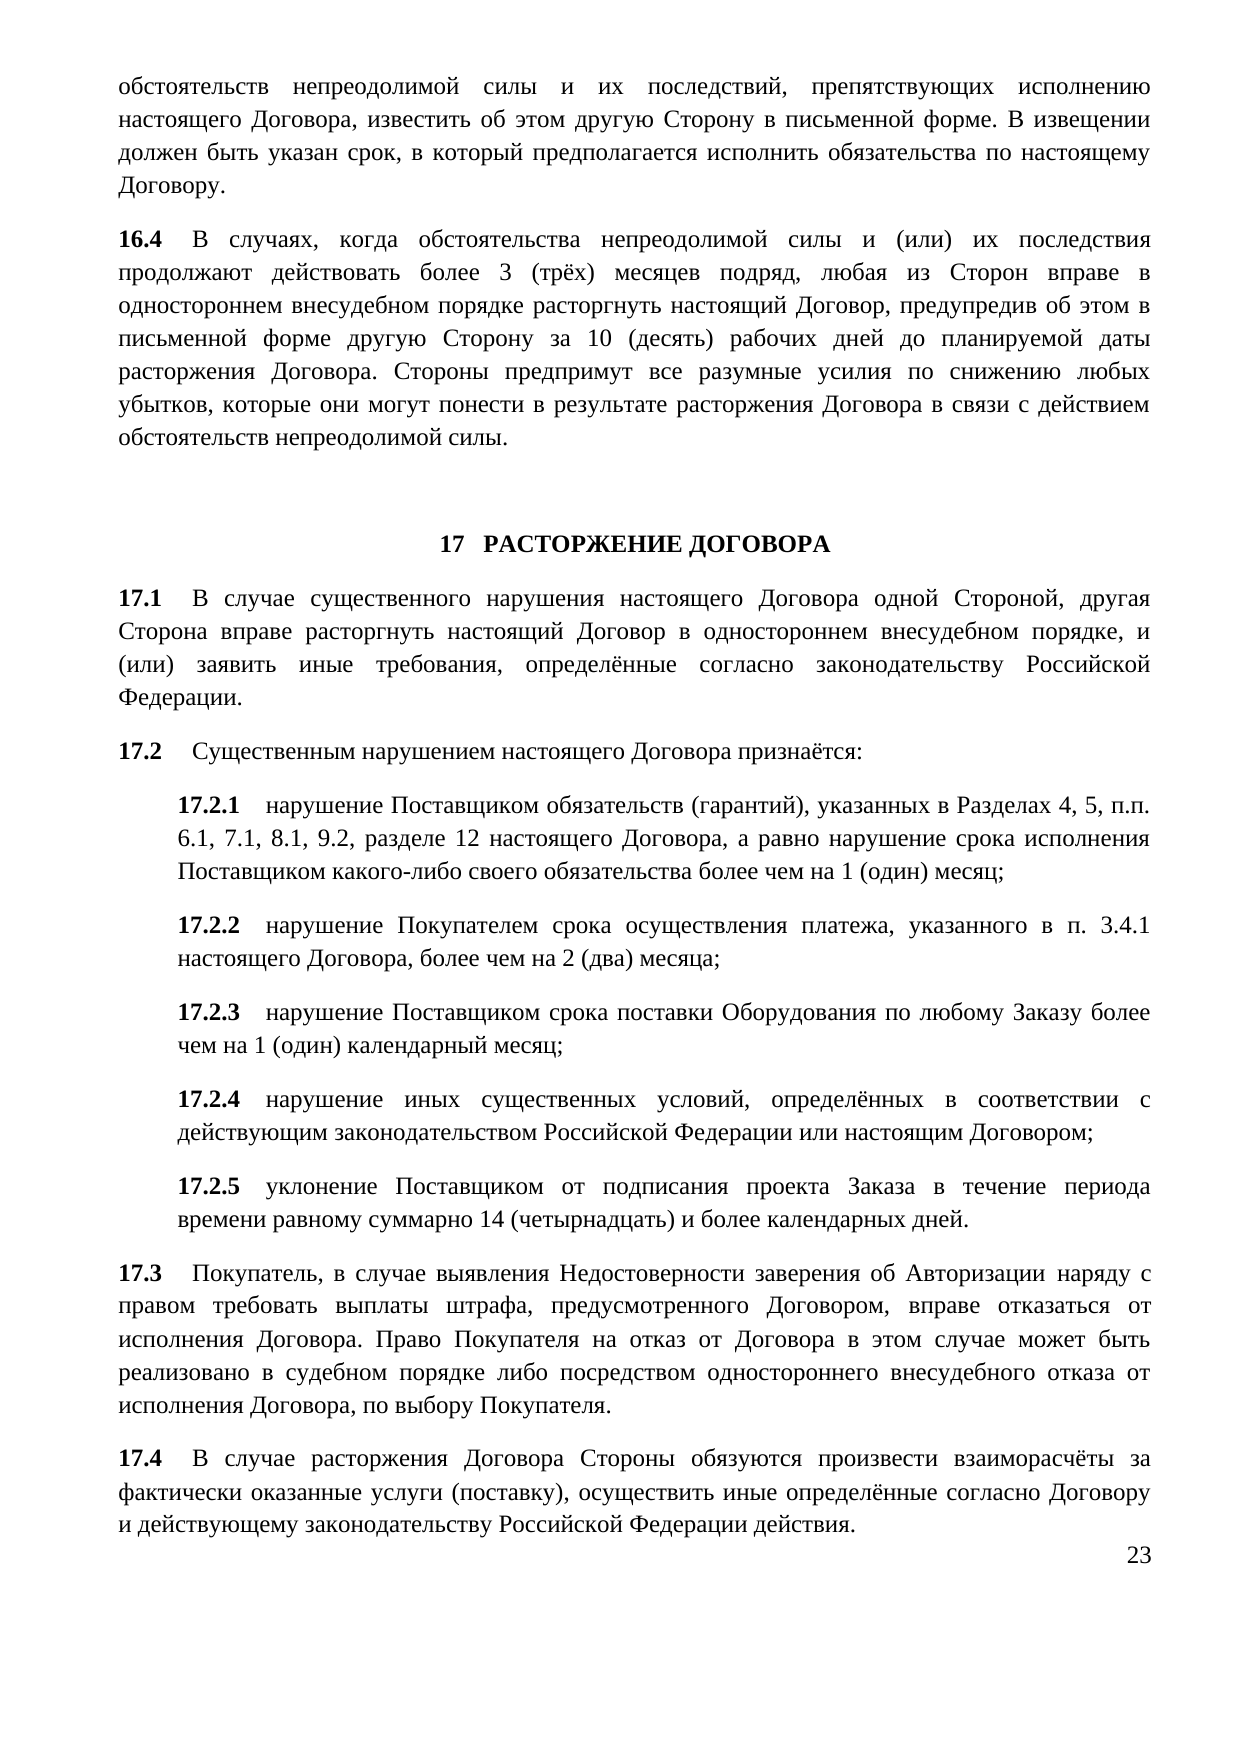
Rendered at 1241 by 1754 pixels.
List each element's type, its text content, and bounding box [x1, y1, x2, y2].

list Покупатель, в случае выявления Недостоверности заверения об Авторизации наряду с правом требовать выплаты штрафа, предусмотренного Договором, вправе отказаться от исполнения Договора. Право Покупателя на отказ от Договора в этом случае может быть реализовано в судебном порядке либо посредством одностороннего внесудебного отказа от исполнения Договора, по выбору Покупателя. [118, 1258, 1152, 1418]
list нарушение иных существенных условий, определённых в соответствии с действующим законодательством Российской Федерации или настоящим Договором; [177, 1084, 1152, 1146]
list уклонение Поставщиком от подписания проекта Заказа в течение периода времени равному суммарно 14 (четырнадцать) и более календарных дней. [177, 1171, 1152, 1232]
list нарушение Поставщиком обязательств (гарантий), указанных в Разделах 4, 5, п.п. 6.1, 7.1, 8.1, 9.2, разделе 12 настоящего Договора, а равно нарушение срока исполнения Поставщиком какого-либо своего обязательства более чем на 1 (один) месяц; [177, 790, 1152, 885]
list нарушение Поставщиком срока поставки Оборудования по любому Заказу более чем на 1 (один) календарный месяц; [177, 997, 1152, 1059]
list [118, 71, 1152, 199]
list В случаях, когда обстоятельства непреодолимой силы и (или) их последствия продолжают действовать более 3 (трёх) месяцев подряд, любая из Сторон вправе в одностороннем внесудебном порядке расторгнуть настоящий Договор, предупредив об этом в письменной форме другую Сторону за 10 (десять) рабочих дней до планируемой даты расторжения Договора. Стороны предпримут все разумные усилия по снижению любых убытков, которые они могут понести в результате расторжения Договора в связи с действием обстоятельств непреодолимой силы. [118, 224, 1152, 451]
list РАСТОРЖЕНИЕ ДОГОВОРА [118, 529, 1152, 558]
list В случае расторжения Договора Стороны обязуются произвести взаиморасчёты за фактически оказанные услуги (поставку), осуществить иные определённые согласно Договору и действующему законодательству Российской Федерации действия. [118, 1443, 1152, 1538]
list Существенным нарушением настоящего Договора признаётся: [118, 736, 1152, 765]
list В случае существенного нарушения настоящего Договора одной Стороной, другая Сторона вправе расторгнуть настоящий Договор в одностороннем внесудебном порядке, и (или) заявить иные требования, определённые согласно законодательству Российской Федерации. [118, 583, 1152, 711]
list нарушение Покупателем срока осуществления платежа, указанного в п. 3.4.1 настоящего Договора, более чем на 2 (два) месяца; [177, 910, 1152, 972]
